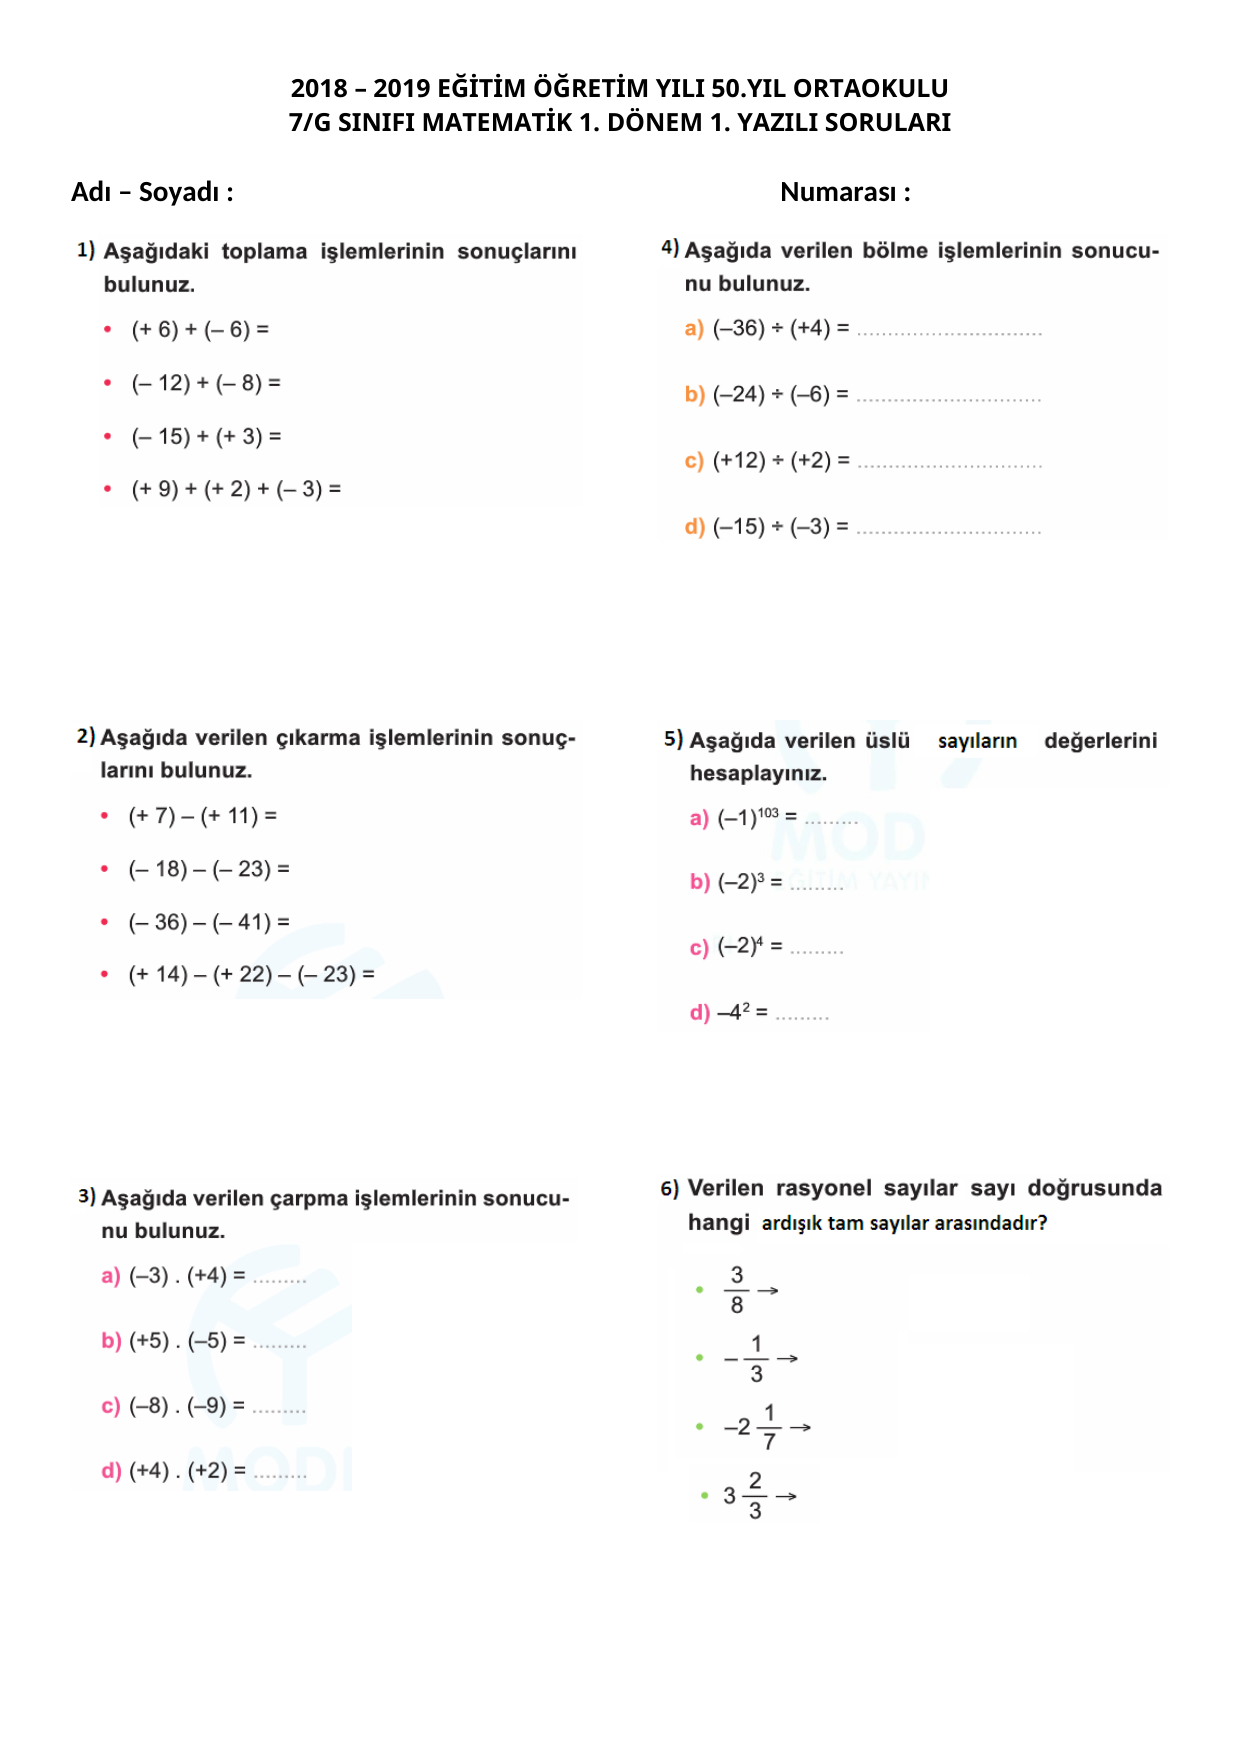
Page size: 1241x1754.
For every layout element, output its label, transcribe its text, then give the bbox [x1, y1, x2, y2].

picture [70, 1178, 584, 1491]
text Adı – Soyadı : Numarası : [71, 173, 1169, 209]
picture [657, 720, 1170, 1032]
picture [70, 234, 584, 507]
picture [70, 720, 584, 999]
text 2018 – 2019 EĞİTİM ÖĞRETİM YILI 50.YIL ORTAOKULU [71, 71, 1169, 105]
picture [657, 234, 1170, 541]
picture [657, 1175, 1170, 1524]
text 7/G SINIFI MATEMATİK 1. DÖNEM 1. YAZILI SORULARI [71, 105, 1169, 139]
